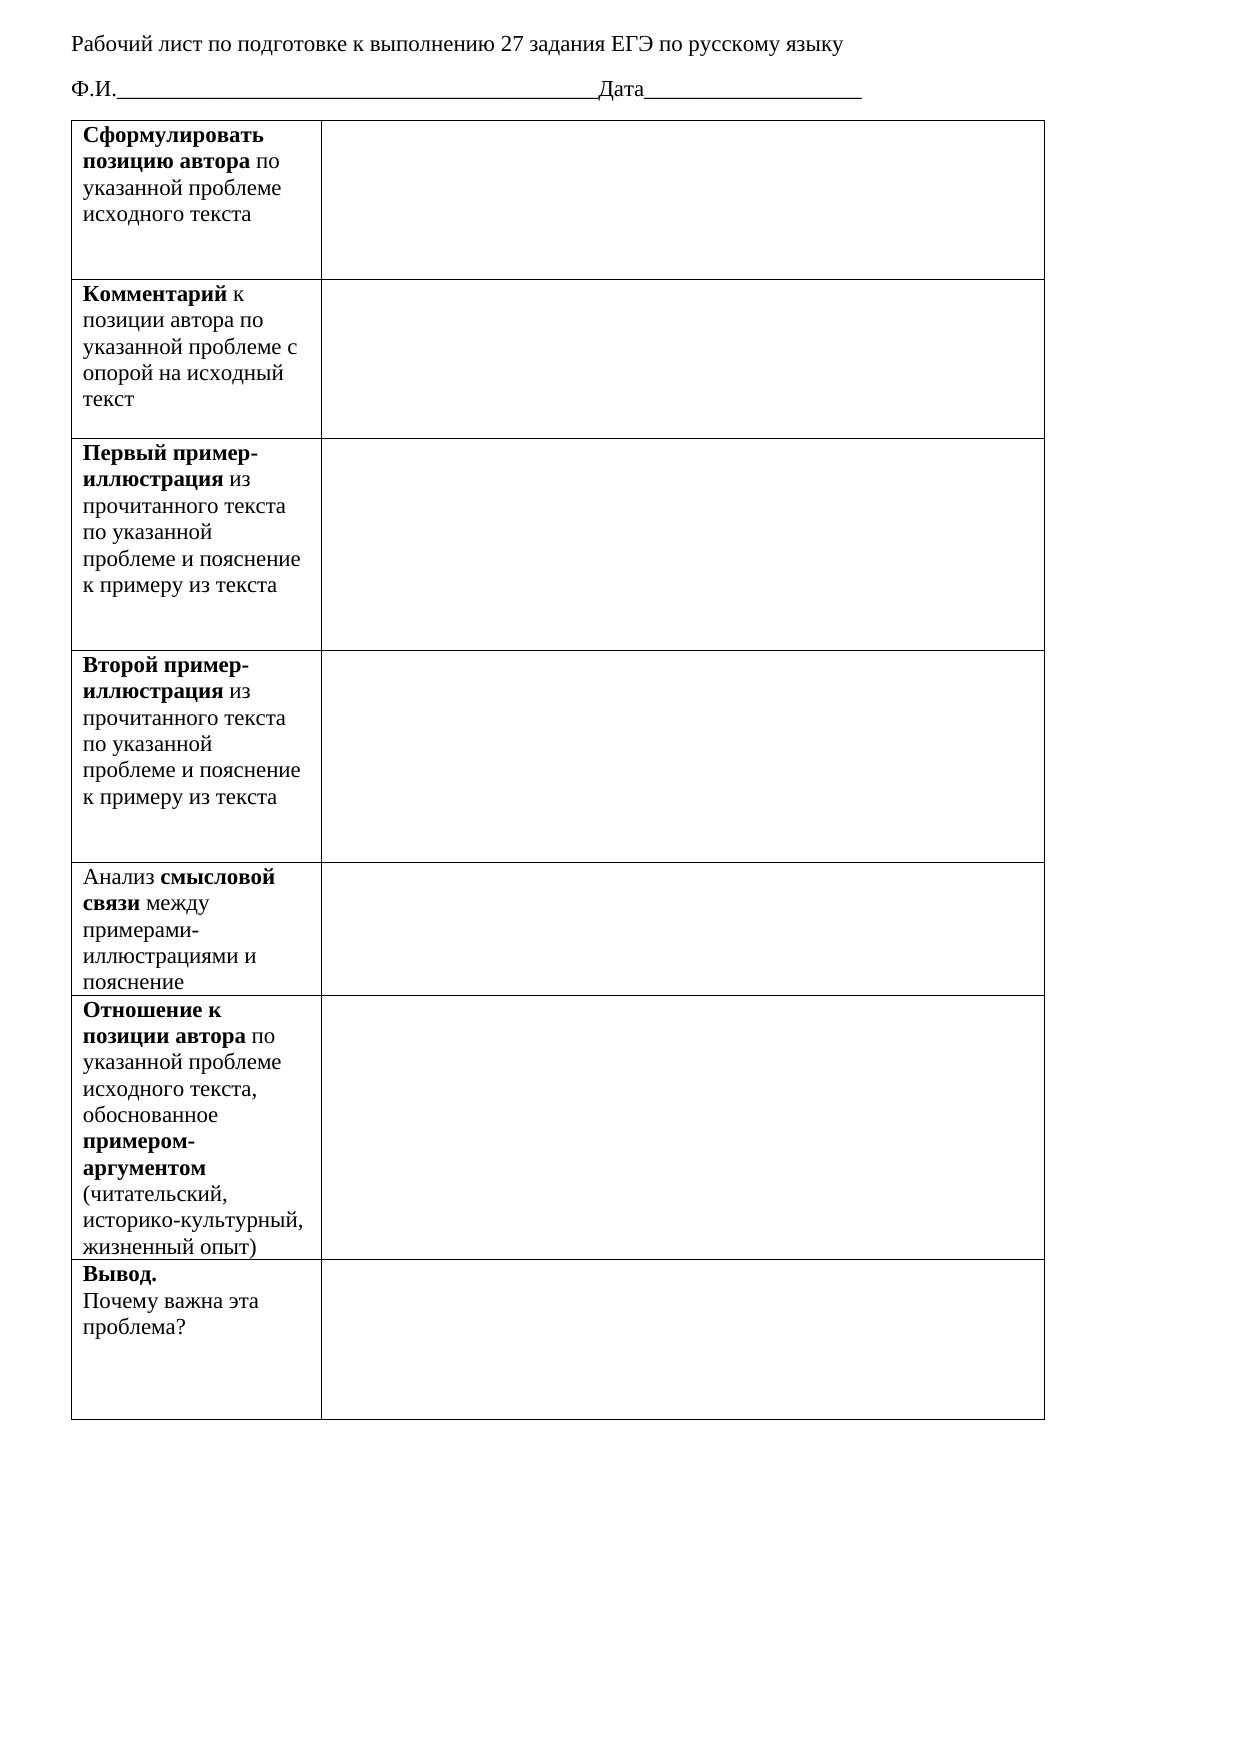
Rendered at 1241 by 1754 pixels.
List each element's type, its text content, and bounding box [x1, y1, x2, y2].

table_header Сформулировать позицию автора по указанной проблеме исходного текста [72, 121, 321, 279]
table_cell Комментарий к позиции автора по указанной проблеме с опорой на исходный текст [72, 280, 321, 438]
table_cell [322, 651, 1044, 862]
table_cell [322, 280, 1044, 438]
table_cell [322, 863, 1044, 995]
table_cell Анализ смысловой связи между примерами-иллюстрациями и пояснение [72, 863, 321, 995]
table_cell [322, 439, 1044, 650]
table_cell Вывод. Почему важна эта проблема? [72, 1260, 321, 1418]
text Ф.И.__________________________________________Дата___________________ [71, 75, 1169, 101]
text Рабочий лист по подготовке к выполнению 27 задания ЕГЭ по русскому языку [71, 29, 1169, 56]
table_cell [322, 1260, 1044, 1418]
table_cell Отношение к позиции автора по указанной проблеме исходного текста, обоснованное примером-аргументом (читательский, историко-культурный, жизненный опыт) [72, 996, 321, 1259]
table_header [322, 121, 1044, 279]
table_cell Второй пример-иллюстрация из прочитанного текста по указанной проблеме и пояснение к примеру из текста [72, 651, 321, 862]
table_cell Первый пример-иллюстрация из прочитанного текста по указанной проблеме и пояснение к примеру из текста [72, 439, 321, 650]
table_cell [322, 996, 1044, 1259]
